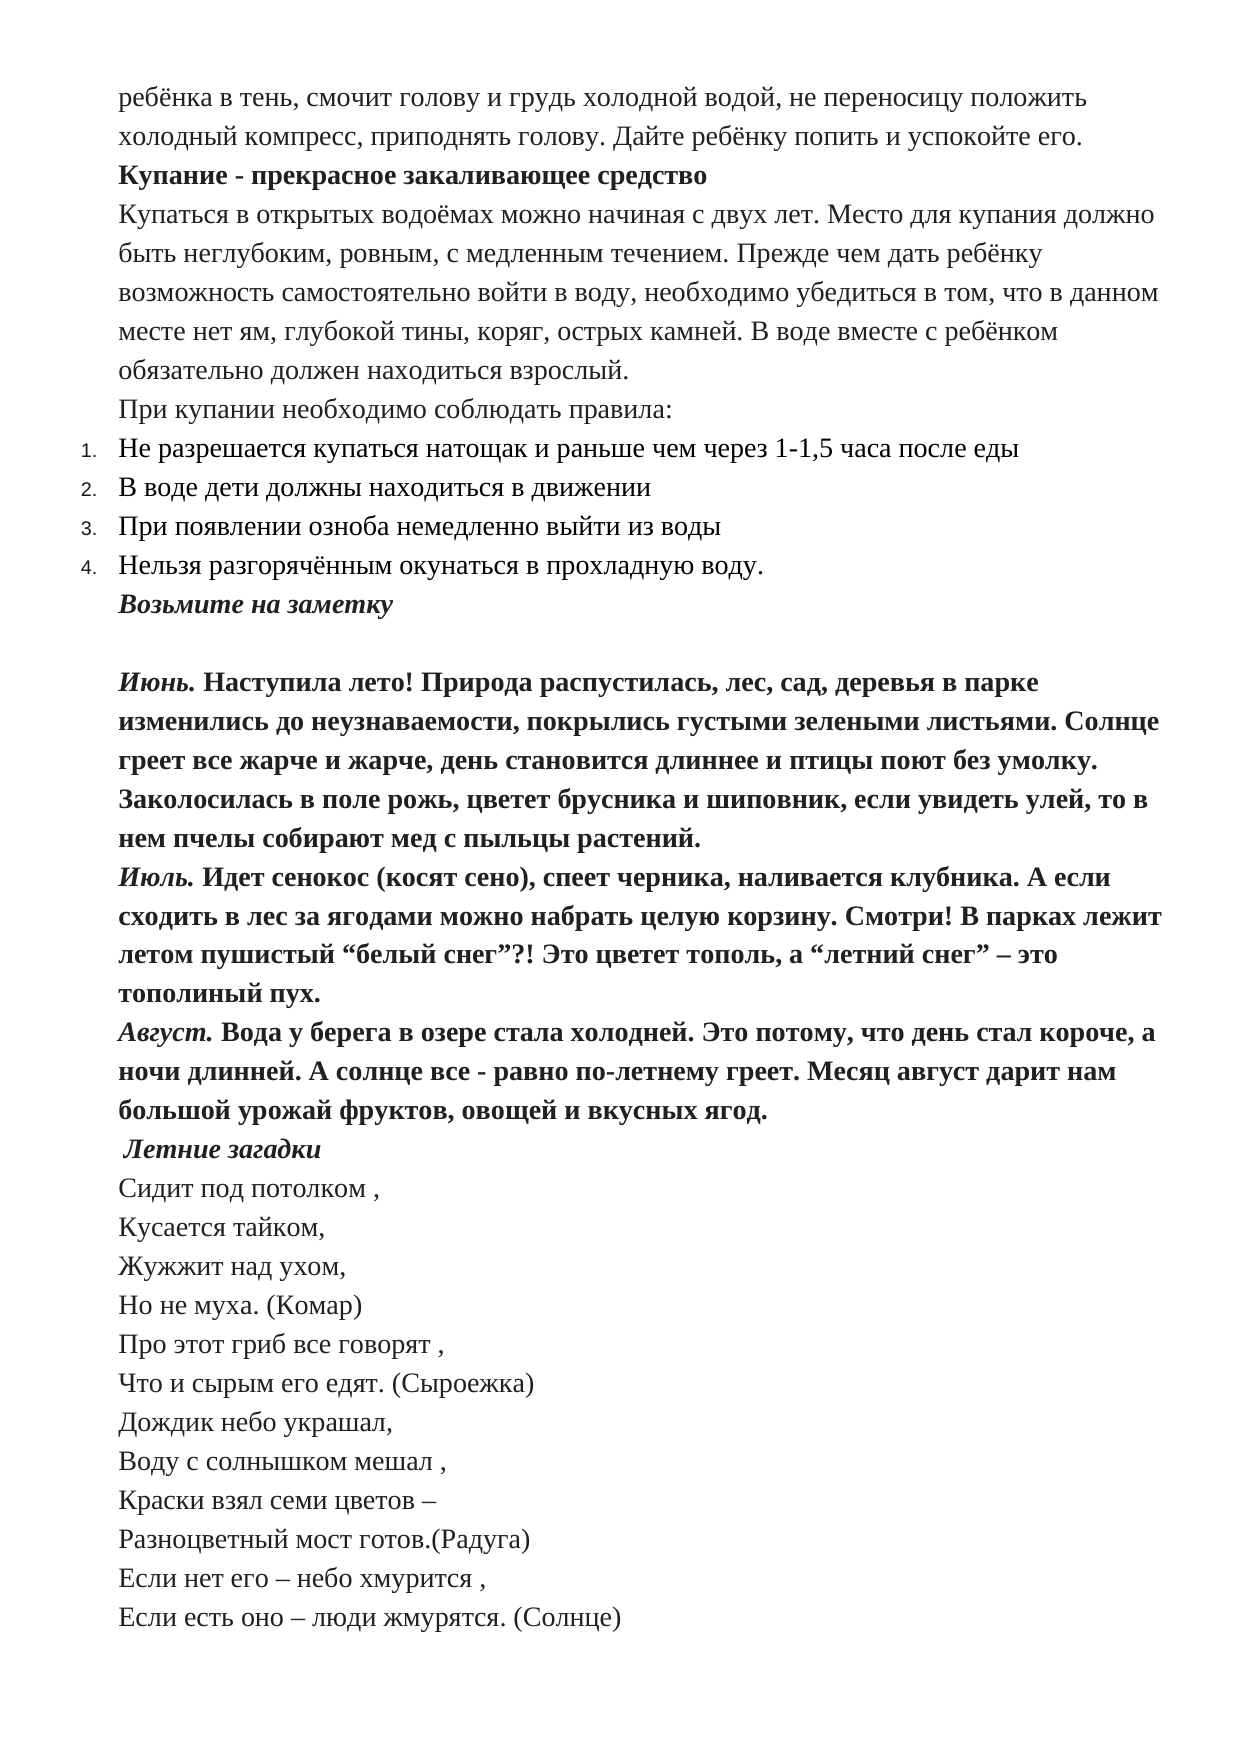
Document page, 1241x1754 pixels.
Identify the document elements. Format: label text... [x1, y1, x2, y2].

text Купаться в открытых водоёмах можно начиная с двух лет. Место для купания должно быть неглубоким, ровным, с медленным течением. Прежде чем дать ребёнку возможность самостоятельно войти в воду, необходимо убедиться в том, что в данном месте нет ям, глубокой тины, коряг, острых камней. В воде вместе с ребёнком обязательно должен находиться взрослый. [118, 191, 1167, 386]
text Возьмите на заметку [118, 580, 1167, 619]
text Купание - прекрасное закаливающее средство [118, 152, 1167, 191]
text Краски взял семи цветов – [118, 1476, 1167, 1515]
text Если есть оно – люди жмурятся. (Солнце) [118, 1593, 1167, 1632]
text Если нет его – небо хмурится , [118, 1554, 1167, 1593]
list При появлении озноба немедленно выйти из воды [81, 502, 1167, 541]
text Июнь. Наступила лето! Природа распустилась, лес, сад, деревья в парке изменились до неузнаваемости, покрылись густыми зелеными листьями. Солнце греет все жарче и жарче, день становится длиннее и птицы поют без умолку. Заколосилась в поле рожь, цветет брусника и шиповник, если увидеть улей, то в нем пчелы собирают мед с пыльцы растений. [118, 658, 1167, 853]
text При купании необходимо соблюдать правила: [118, 386, 1167, 424]
text Разноцветный мост готов.(Радуга) [118, 1515, 1167, 1554]
text Кусается тайком, [118, 1204, 1167, 1243]
text Воду с солнышком мешал , [118, 1437, 1167, 1476]
text Что и сырым его едят. (Сыроежка) [118, 1359, 1167, 1398]
text Дождик небо украшал, [118, 1398, 1167, 1437]
text Июль. Идет сенокос (косят сено), спеет черника, наливается клубника. А если сходить в лес за ягодами можно набрать целую корзину. Смотри! В парках лежит летом пушистый “белый снег”?! Это цветет тополь, а “летний снег” – это тополиный пух. [118, 853, 1167, 1009]
text Август. Вода у берега в озере стала холодней. Это потому, что день стал короче, а ночи длинней. А солнце все - равно по-летнему греет. Месяц август дарит нам большой урожай фруктов, овощей и вкусных ягод. [118, 1009, 1167, 1126]
list Не разрешается купаться натощак и раньше чем через 1-1,5 часа после еды [81, 424, 1167, 463]
list Нельзя разгорячённым окунаться в прохладную воду. [81, 541, 1167, 580]
text Сидит под потолком , [118, 1165, 1167, 1204]
text Но не муха. (Комар) [118, 1282, 1167, 1321]
text Про этот гриб все говорят , [118, 1321, 1167, 1359]
list В воде дети должны находиться в движении [81, 463, 1167, 502]
text Жужжит над ухом, [118, 1243, 1167, 1282]
text Летние загадки [118, 1126, 1167, 1165]
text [118, 74, 1167, 152]
